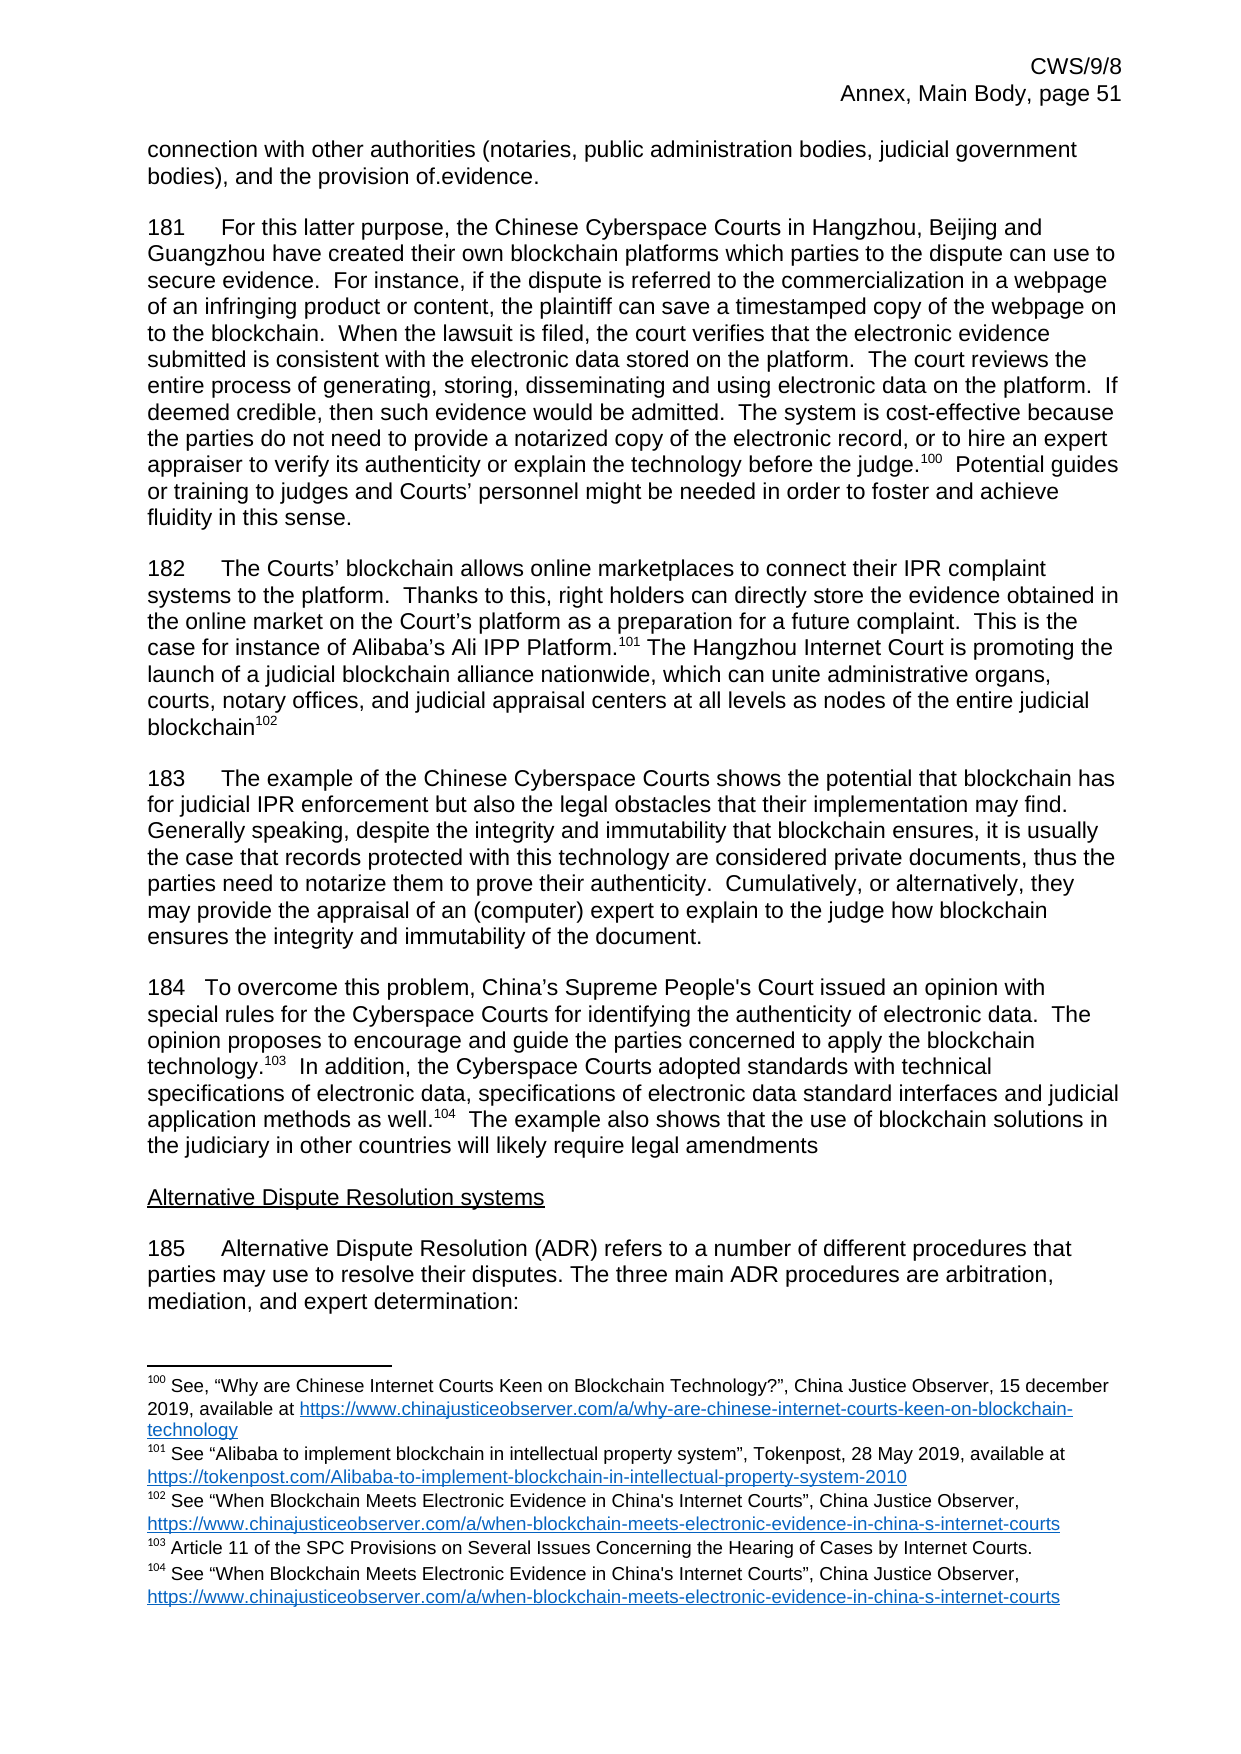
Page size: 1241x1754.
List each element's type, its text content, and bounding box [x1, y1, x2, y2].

text To overcome this problem, China’s Supreme People's Court issued an opinion with special rules for the Cyberspace Courts for identifying the authenticity of electronic data. The opinion proposes to encourage and guide the parties concerned to apply the blockchain technology. In addition, the Cyberspace Courts adopted standards with technical specifications of electronic data, specifications of electronic data standard interfaces and judicial application methods as well. The example also shows that the use of blockchain solutions in the judiciary in other countries will likely require legal amendments [147, 974, 1122, 1159]
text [147, 136, 1122, 189]
subtitle Alternative Dispute Resolution systems [147, 1184, 1122, 1210]
text The example of the Chinese Cyberspace Courts shows the potential that blockchain has for judicial IPR enforcement but also the legal obstacles that their implementation may find. Generally speaking, despite the integrity and immutability that blockchain ensures, it is usually the case that records protected with this technology are considered private documents, thus the parties need to notarize them to prove their authenticity. Cumulatively, or alternatively, they may provide the appraisal of an (computer) expert to explain to the judge how blockchain ensures the integrity and immutability of the document. [147, 765, 1122, 949]
text Alternative Dispute Resolution (ADR) refers to a number of different procedures that parties may use to resolve their disputes. The three main ADR procedures are arbitration, mediation, and expert determination: [147, 1235, 1122, 1314]
text For this latter purpose, the Chinese Cyberspace Courts in Hangzhou, Beijing and Guangzhou have created their own blockchain platforms which parties to the dispute can use to secure evidence. For instance, if the dispute is referred to the commercialization in a webpage of an infringing product or content, the plaintiff can save a timestamped copy of the webpage on to the blockchain. When the lawsuit is filed, the court verifies that the electronic evidence submitted is consistent with the electronic data stored on the platform. The court reviews the entire process of generating, storing, disseminating and using electronic data on the platform. If deemed credible, then such evidence would be admitted. The system is cost-effective because the parties do not need to provide a notarized copy of the electronic record, or to hire an expert appraiser to verify its authenticity or explain the technology before the judge. Potential guides or training to judges and Courts’ personnel might be needed in order to foster and achieve fluidity in this sense. [147, 214, 1122, 530]
text The Courts’ blockchain allows online marketplaces to connect their IPR complaint systems to the platform. Thanks to this, right holders can directly store the evidence obtained in the online market on the Court’s platform as a preparation for a future complaint. This is the case for instance of Alibaba’s Ali IPP Platform. The Hangzhou Internet Court is promoting the launch of a judicial blockchain alliance nationwide, which can unite administrative organs, courts, notary offices, and judicial appraisal centers at all levels as nodes of the entire judicial blockchain [147, 555, 1122, 740]
